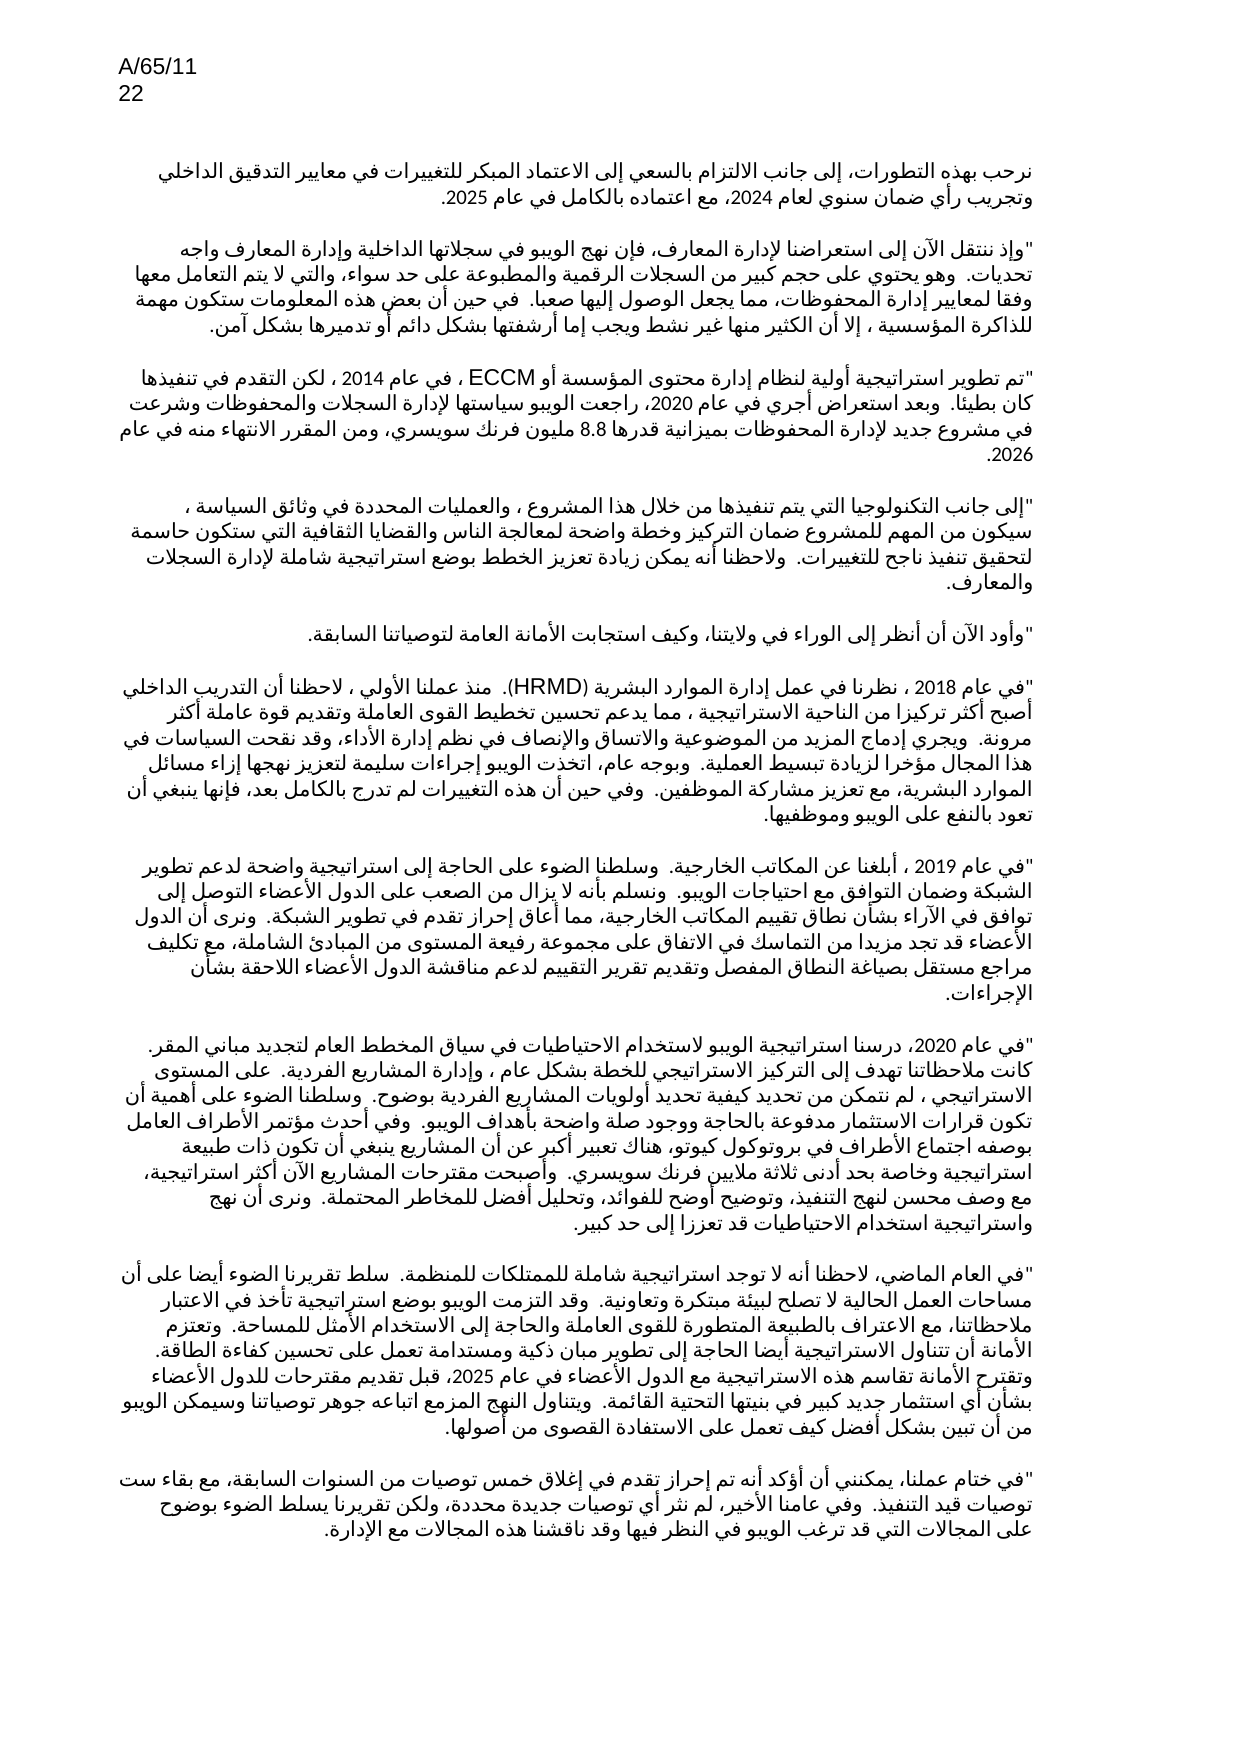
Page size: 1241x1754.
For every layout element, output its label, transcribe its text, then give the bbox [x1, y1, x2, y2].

text "وإذ ننتقل الآن إلى استعراضنا لإدارة المعارف، فإن نهج الويبو في سجلاتها الداخلية وإدارة المعارف واجه تحديات. وهو يحتوي على حجم كبير من السجلات الرقمية والمطبوعة على حد سواء، والتي لا يتم التعامل معها وفقا لمعايير إدارة المحفوظات، مما يجعل الوصول إليها صعبا. في حين أن بعض هذه المعلومات ستكون مهمة للذاكرة المؤسسية ، إلا أن الكثير منها غير نشط ويجب إما أرشفتها بشكل دائم أو تدميرها بشكل آمن. [118, 236, 1033, 337]
text "وأود الآن أن أنظر إلى الوراء في ولايتنا، وكيف استجابت الأمانة العامة لتوصياتنا السابقة. [118, 621, 1033, 646]
text "في عام 2020، درسنا استراتيجية الويبو لاستخدام الاحتياطيات في سياق المخطط العام لتجديد مباني المقر. كانت ملاحظاتنا تهدف إلى التركيز الاستراتيجي للخطة بشكل عام ، وإدارة المشاريع الفردية. على المستوى الاستراتيجي ، لم نتمكن من تحديد كيفية تحديد أولويات المشاريع الفردية بوضوح. وسلطنا الضوء على أهمية أن تكون قرارات الاستثمار مدفوعة بالحاجة ووجود صلة واضحة بأهداف الويبو. وفي أحدث مؤتمر الأطراف العامل بوصفه اجتماع الأطراف في بروتوكول كيوتو، هناك تعبير أكبر عن أن المشاريع ينبغي أن تكون ذات طبيعة استراتيجية وخاصة بحد أدنى ثلاثة ملايين فرنك سويسري. وأصبحت مقترحات المشاريع الآن أكثر استراتيجية، مع وصف محسن لنهج التنفيذ، وتوضيح أوضح للفوائد، وتحليل أفضل للمخاطر المحتملة. ونرى أن نهج واستراتيجية استخدام الاحتياطيات قد تعززا إلى حد كبير. [118, 1032, 1033, 1235]
text "إلى جانب التكنولوجيا التي يتم تنفيذها من خلال هذا المشروع ، والعمليات المحددة في وثائق السياسة ، سيكون من المهم للمشروع ضمان التركيز وخطة واضحة لمعالجة الناس والقضايا الثقافية التي ستكون حاسمة لتحقيق تنفيذ ناجح للتغييرات. ولاحظنا أنه يمكن زيادة تعزيز الخطط بوضع استراتيجية شاملة لإدارة السجلات والمعارف. [118, 493, 1033, 595]
text "تم تطوير استراتيجية أولية لنظام إدارة محتوى المؤسسة أو ECCM ، في عام 2014 ، لكن التقدم في تنفيذها كان بطيئا. وبعد استعراض أجري في عام 2020، راجعت الويبو سياستها لإدارة السجلات والمحفوظات وشرعت في مشروع جديد لإدارة المحفوظات بميزانية قدرها 8.8 مليون فرنك سويسري، ومن المقرر الانتهاء منه في عام 2026. [118, 364, 1033, 467]
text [118, 158, 1033, 209]
text "في عام 2019 ، أبلغنا عن المكاتب الخارجية. وسلطنا الضوء على الحاجة إلى استراتيجية واضحة لدعم تطوير الشبكة وضمان التوافق مع احتياجات الويبو. ونسلم بأنه لا يزال من الصعب على الدول الأعضاء التوصل إلى توافق في الآراء بشأن نطاق تقييم المكاتب الخارجية، مما أعاق إحراز تقدم في تطوير الشبكة. ونرى أن الدول الأعضاء قد تجد مزيدا من التماسك في الاتفاق على مجموعة رفيعة المستوى من المبادئ الشاملة، مع تكليف مراجع مستقل بصياغة النطاق المفصل وتقديم تقرير التقييم لدعم مناقشة الدول الأعضاء اللاحقة بشأن الإجراءات. [118, 853, 1033, 1005]
text "في عام 2018 ، نظرنا في عمل إدارة الموارد البشرية (HRMD). منذ عملنا الأولي ، لاحظنا أن التدريب الداخلي أصبح أكثر تركيزا من الناحية الاستراتيجية ، مما يدعم تحسين تخطيط القوى العاملة وتقديم قوة عاملة أكثر مرونة. ويجري إدماج المزيد من الموضوعية والاتساق والإنصاف في نظم إدارة الأداء، وقد نقحت السياسات في هذا المجال مؤخرا لزيادة تبسيط العملية. وبوجه عام، اتخذت الويبو إجراءات سليمة لتعزيز نهجها إزاء مسائل الموارد البشرية، مع تعزيز مشاركة الموظفين. وفي حين أن هذه التغييرات لم تدرج بالكامل بعد، فإنها ينبغي أن تعود بالنفع على الويبو وموظفيها. [118, 673, 1033, 827]
text "في ختام عملنا، يمكنني أن أؤكد أنه تم إحراز تقدم في إغلاق خمس توصيات من السنوات السابقة، مع بقاء ست توصيات قيد التنفيذ. وفي عامنا الأخير، لم نثر أي توصيات جديدة محددة، ولكن تقريرنا يسلط الضوء بوضوح على المجالات التي قد ترغب الويبو في النظر فيها وقد ناقشنا هذه المجالات مع الإدارة. [118, 1466, 1033, 1542]
text "في العام الماضي، لاحظنا أنه لا توجد استراتيجية شاملة للممتلكات للمنظمة. سلط تقريرنا الضوء أيضا على أن مساحات العمل الحالية لا تصلح لبيئة مبتكرة وتعاونية. وقد التزمت الويبو بوضع استراتيجية تأخذ في الاعتبار ملاحظاتنا، مع الاعتراف بالطبيعة المتطورة للقوى العاملة والحاجة إلى الاستخدام الأمثل للمساحة. وتعتزم الأمانة أن تتناول الاستراتيجية أيضا الحاجة إلى تطوير مبان ذكية ومستدامة تعمل على تحسين كفاءة الطاقة. وتقترح الأمانة تقاسم هذه الاستراتيجية مع الدول الأعضاء في عام 2025، قبل تقديم مقترحات للدول الأعضاء بشأن أي استثمار جديد كبير في بنيتها التحتية القائمة. ويتناول النهج المزمع اتباعه جوهر توصياتنا وسيمكن الويبو من أن تبين بشكل أفضل كيف تعمل على الاستفادة القصوى من أصولها. [118, 1261, 1033, 1439]
